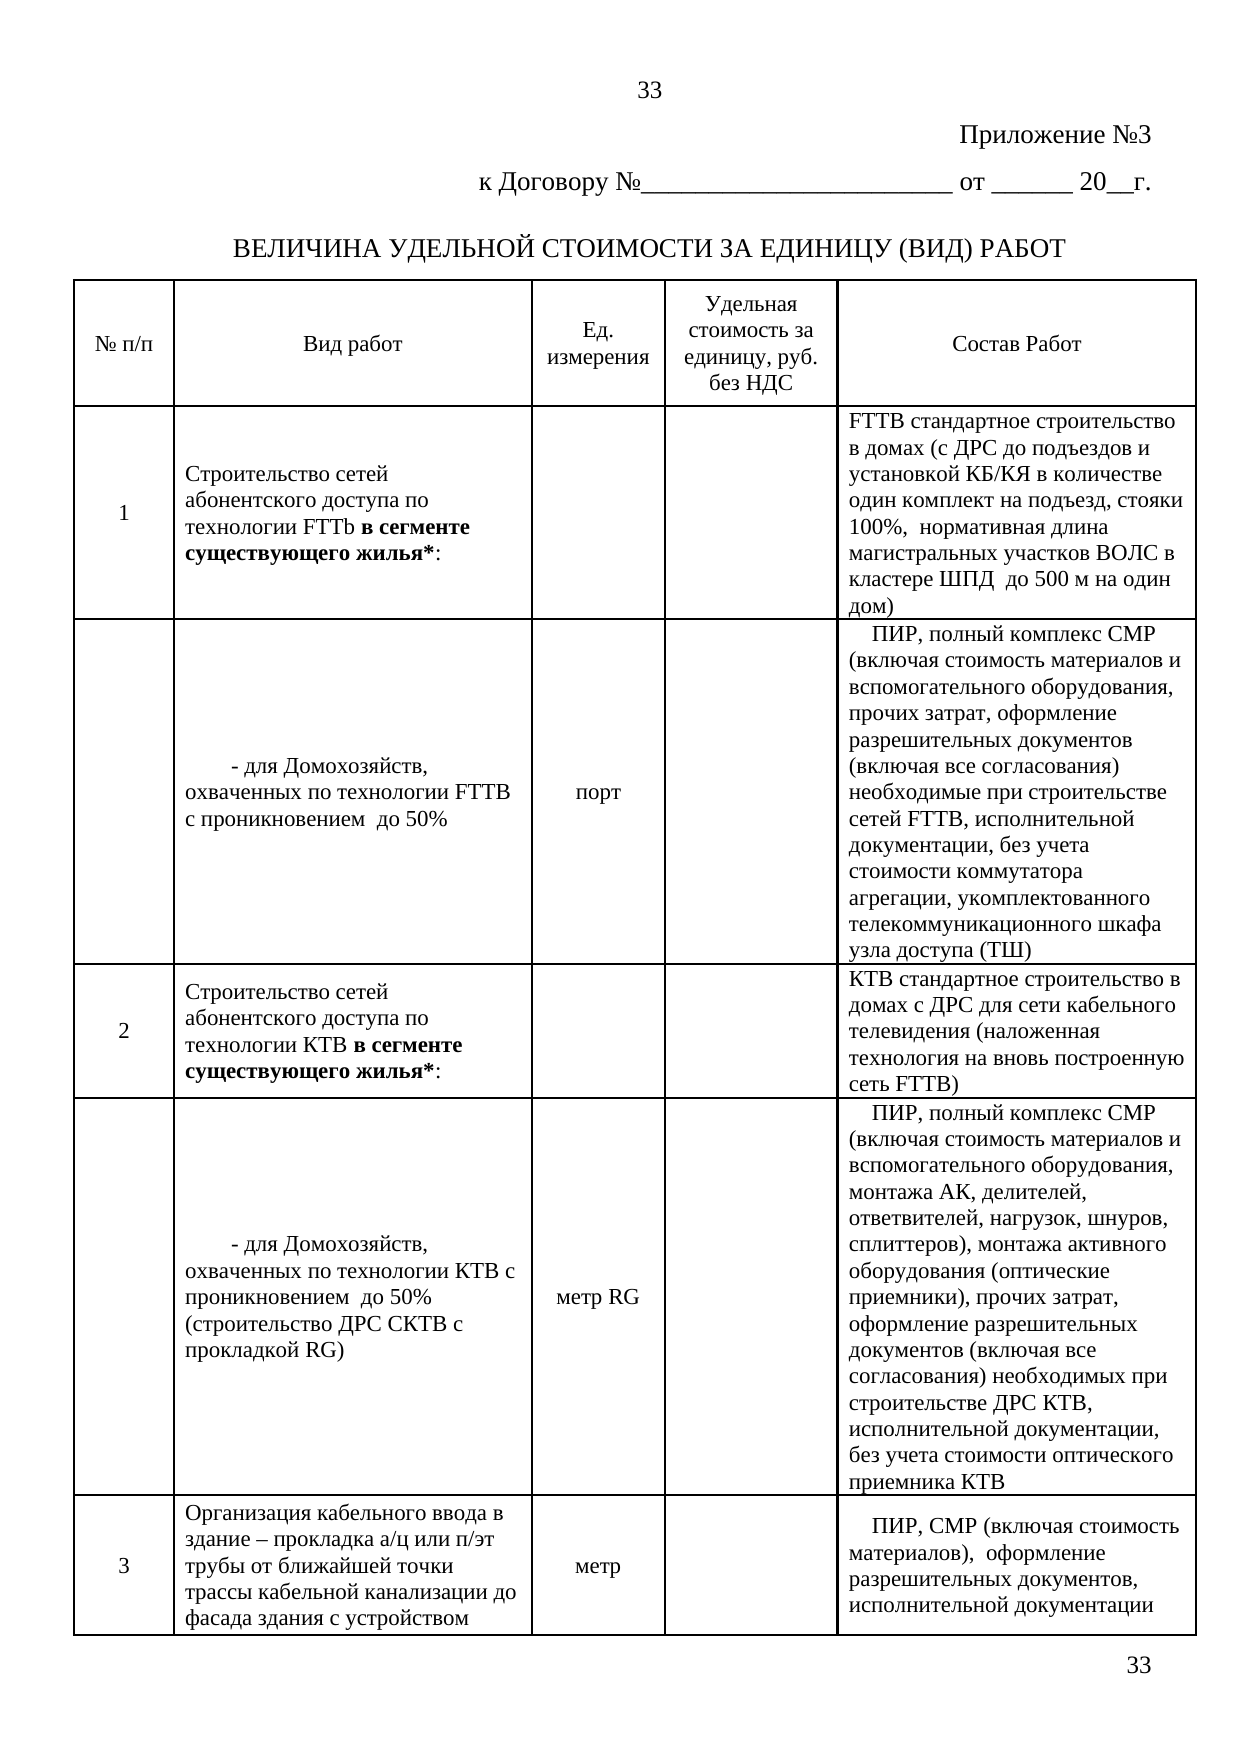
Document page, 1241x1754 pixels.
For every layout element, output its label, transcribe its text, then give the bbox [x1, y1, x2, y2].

table_cell [75, 1099, 173, 1494]
table_cell [666, 965, 836, 1097]
table_cell метр [533, 1496, 664, 1634]
table_cell ПИР, полный комплекс СМР (включая стоимость материалов и вспомогательного оборудования, прочих затрат, оформление разрешительных документов (включая все согласования) необходимые при строительстве сетей FTTB, исполнительной документации, без учета стоимости коммутатора агрегации, укомплектованного телекоммуникационного шкафа узла доступа (ТШ) [839, 620, 1195, 963]
table_cell Строительство сетей абонентского доступа по технологии КТВ в сегменте существующего жилья*: [175, 965, 531, 1097]
table_cell 3 [75, 1496, 173, 1634]
table_cell - для Домохозяйств, охваченных по технологии FTTB с проникновением до 50% [175, 620, 531, 963]
table_cell [75, 620, 173, 963]
table_header Ед. измерения [533, 281, 664, 405]
text к Договору №_______________________ от ______ 20__г. [148, 165, 1152, 196]
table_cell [175, 1496, 531, 1634]
table_cell [666, 1496, 836, 1634]
title Приложение №3 [148, 118, 1152, 149]
table_cell [666, 1099, 836, 1494]
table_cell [839, 1496, 1195, 1634]
table_header Удельная стоимость за единицу, руб. без НДС [666, 281, 836, 405]
table_cell 2 [75, 965, 173, 1097]
table_cell [666, 407, 836, 618]
table_cell порт [533, 620, 664, 963]
table_header № п/п [75, 281, 173, 405]
title Величина удельной стоимости за единицу (вид) работ [148, 232, 1152, 263]
table_cell 1 [75, 407, 173, 618]
table_cell [533, 965, 664, 1097]
table_cell Строительство сетей абонентского доступа по технологии FTTb в сегменте существующего жилья*: [175, 407, 531, 618]
table_cell - для Домохозяйств, охваченных по технологии КТВ с проникновением до 50% (строительство ДРС СКТВ с прокладкой RG) [175, 1099, 531, 1494]
table_cell КТВ стандартное строительство в домах с ДРС для сети кабельного телевидения (наложенная технология на вновь построенную сеть FTTB) [839, 965, 1195, 1097]
table_cell метр RG [533, 1099, 664, 1494]
table_header Вид работ [175, 281, 531, 405]
table_cell [666, 620, 836, 963]
table_header Состав Работ [839, 281, 1195, 405]
table_cell [533, 407, 664, 618]
table_cell ПИР, полный комплекс СМР (включая стоимость материалов и вспомогательного оборудования, монтажа АК, делителей, ответвителей, нагрузок, шнуров, сплиттеров), монтажа активного оборудования (оптические приемники), прочих затрат, оформление разрешительных документов (включая все согласования) необходимых при строительстве ДРС КТВ, исполнительной документации, без учета стоимости оптического приемника КТВ [839, 1099, 1195, 1494]
table_cell FTTB стандартное строительство в домах (с ДРС до подъездов и установкой КБ/КЯ в количестве один комплект на подъезд, стояки 100%, нормативная длина магистральных участков ВОЛС в кластере ШПД до 500 м на один дом) [839, 407, 1195, 618]
